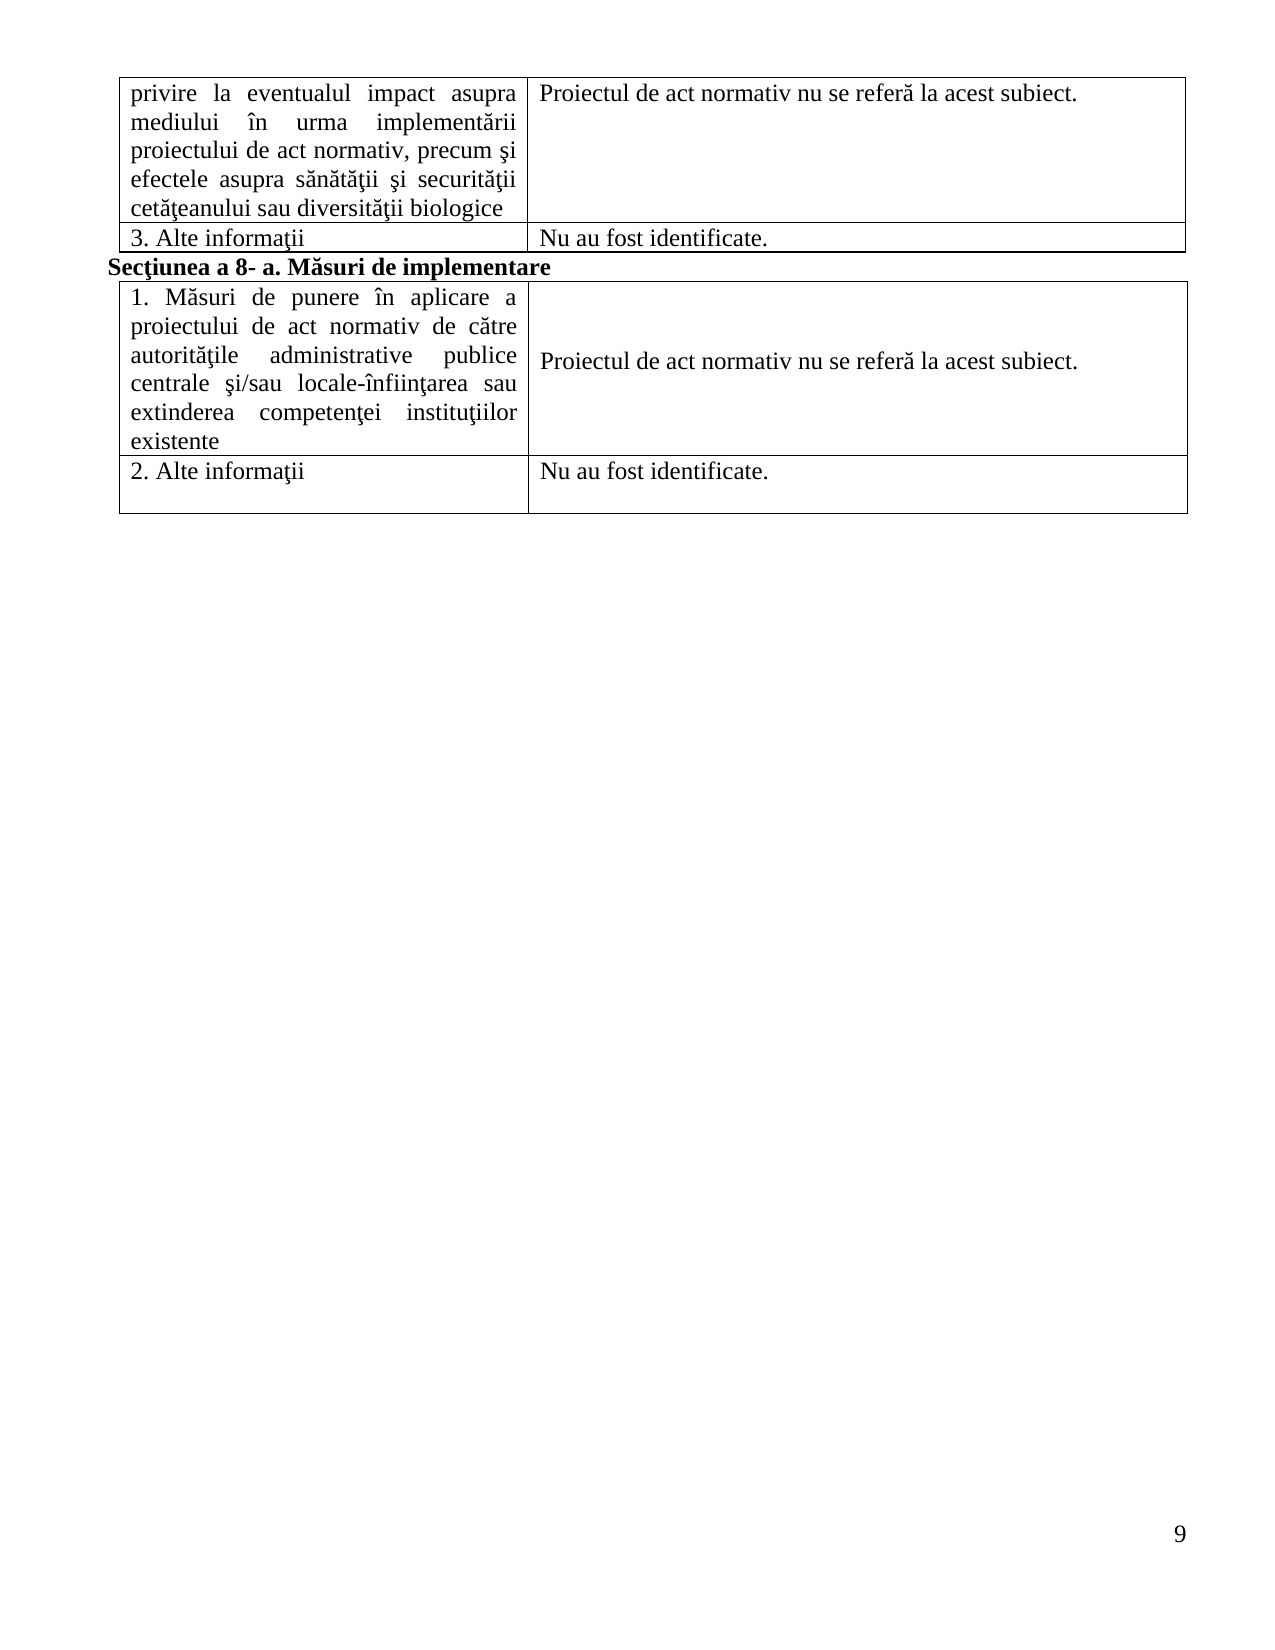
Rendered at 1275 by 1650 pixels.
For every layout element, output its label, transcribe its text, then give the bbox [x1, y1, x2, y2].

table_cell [120, 78, 527, 222]
table_cell Nu au fost identificate. [529, 456, 1187, 513]
table_cell 2. Alte informaţii [120, 456, 528, 513]
table_header Proiectul de act normativ nu se referă la acest subiect. [529, 282, 1187, 455]
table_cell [528, 78, 1185, 222]
table_header 1. Măsuri de punere în aplicare a proiectului de act normativ de către autorităţile administrative publice centrale şi/sau locale-înfiinţarea sau extinderea competenţei instituţiilor existente [120, 282, 528, 455]
table_cell Nu au fost identificate. [528, 223, 1185, 251]
text Secţiunea a 8- a. Măsuri de implementare [107, 252, 1186, 281]
table_cell 3. Alte informaţii [120, 223, 527, 251]
